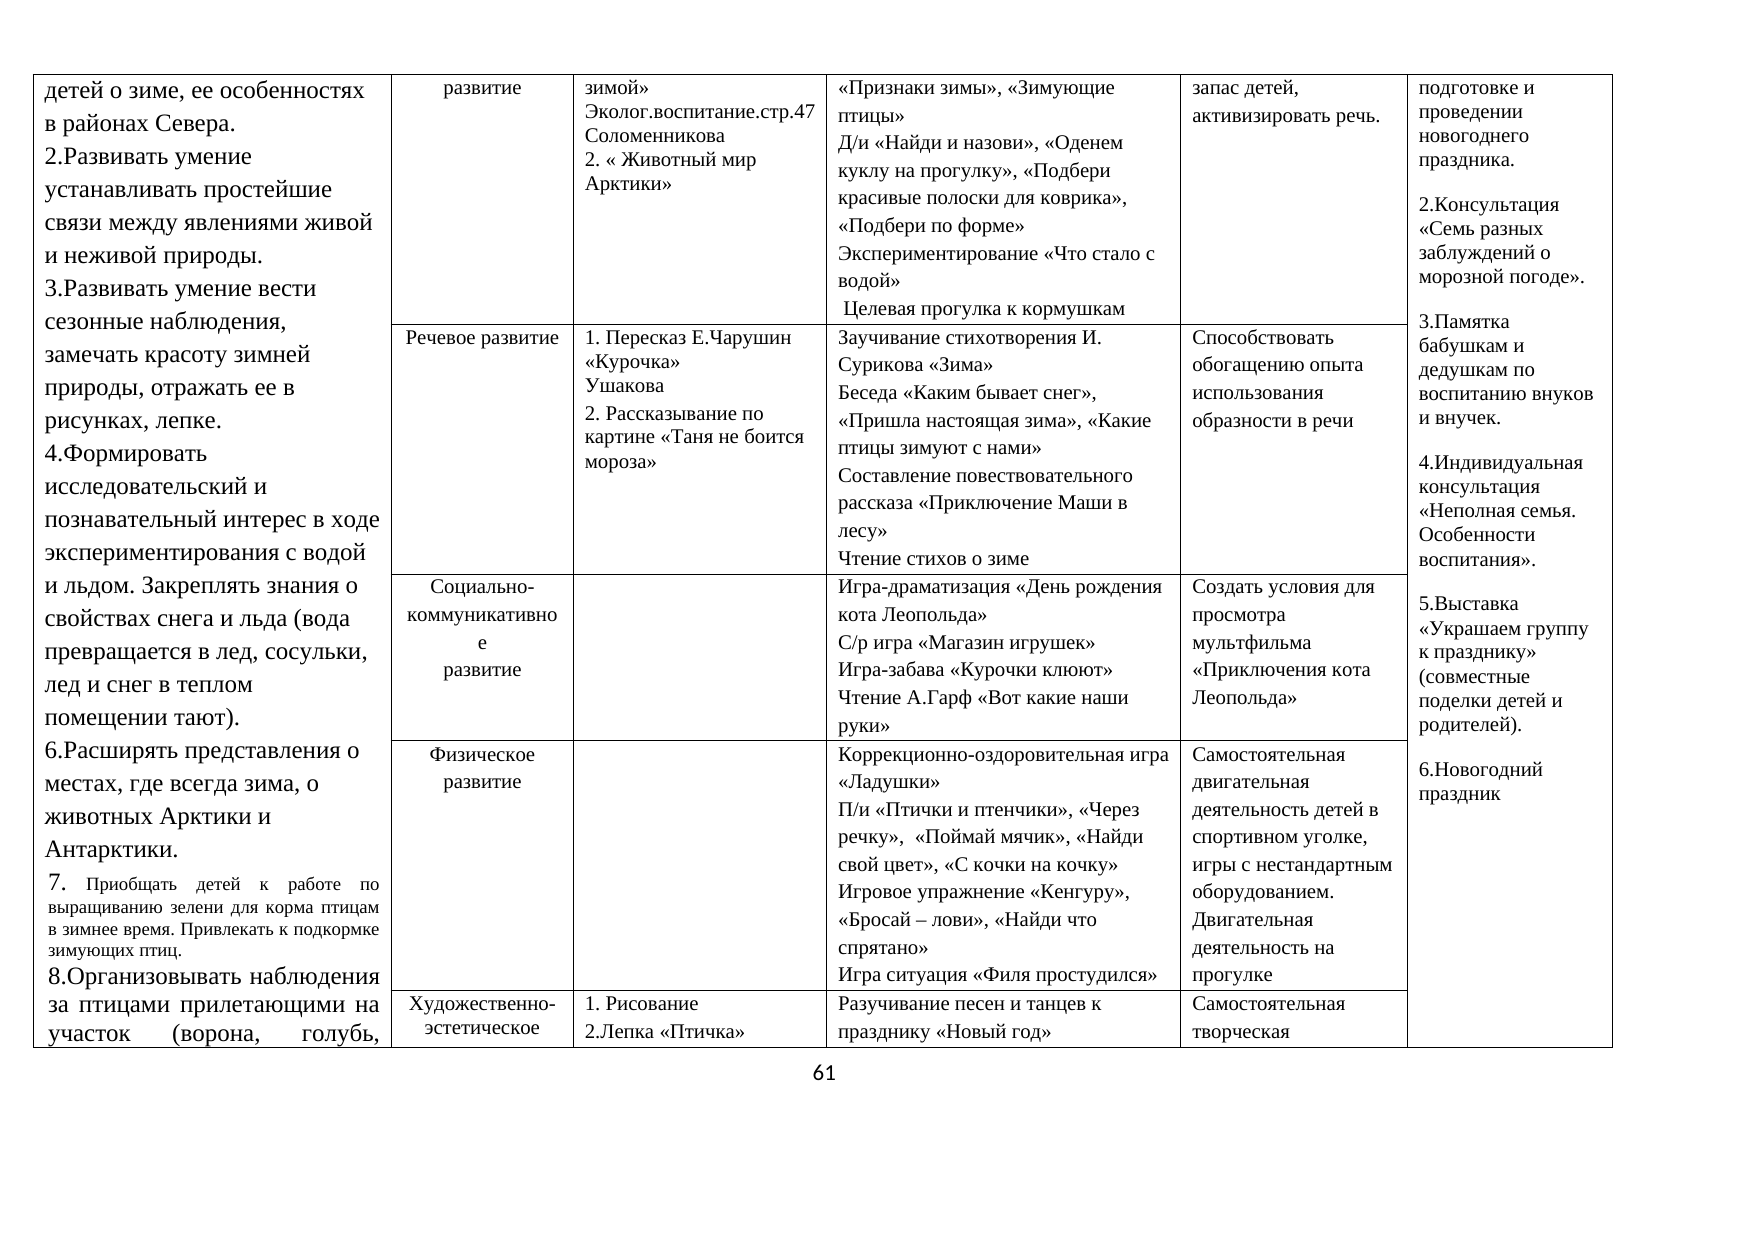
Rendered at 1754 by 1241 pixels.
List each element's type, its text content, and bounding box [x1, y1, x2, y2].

table_cell Самостоятельная двигательная деятельность детей в спортивном уголке, игры с нестандартным оборудованием. Двигательная деятельность на прогулке [1181, 741, 1407, 990]
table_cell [1408, 75, 1612, 1047]
table_cell [574, 575, 826, 740]
table_cell Игра-драматизация «День рождения кота Леопольда» С/р игра «Магазин игрушек» Игра-забава «Курочки клюют» Чтение А.Гарф «Вот какие наши руки» [827, 575, 1180, 740]
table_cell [827, 991, 1180, 1047]
table_cell Создать условия для просмотра мультфильма «Приключения кота Леопольда» [1181, 575, 1407, 740]
table_cell Социально-коммуникативное развитие [392, 575, 573, 740]
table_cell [574, 75, 826, 324]
table_cell Речевое развитие [392, 325, 573, 573]
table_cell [1181, 991, 1407, 1047]
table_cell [392, 991, 573, 1047]
table_cell Коррекционно-оздоровительная игра «Ладушки» П/и «Птички и птенчики», «Через речку», «Поймай мячик», «Найди свой цвет», «С кочки на кочку» Игровое упражнение «Кенгуру», «Бросай – лови», «Найди что спрятано» Игра ситуация «Филя простудился» [827, 741, 1180, 990]
table_cell 1. Пересказ Е.Чарушин «Курочка» Ушакова 2. Рассказывание по картине «Таня не боится мороза» [574, 325, 826, 573]
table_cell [392, 75, 573, 324]
table_cell Заучивание стихотворения И. Сурикова «Зима» Беседа «Каким бывает снег», «Пришла настоящая зима», «Какие птицы зимуют с нами» Составление повествовательного рассказа «Приключение Маши в лесу» Чтение стихов о зиме [827, 325, 1180, 573]
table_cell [574, 991, 826, 1047]
table_cell Способствовать обогащению опыта использования образности в речи [1181, 325, 1407, 573]
table_cell Физическое развитие [392, 741, 573, 990]
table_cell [827, 75, 1180, 324]
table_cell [1181, 75, 1407, 324]
table_cell [574, 741, 826, 990]
